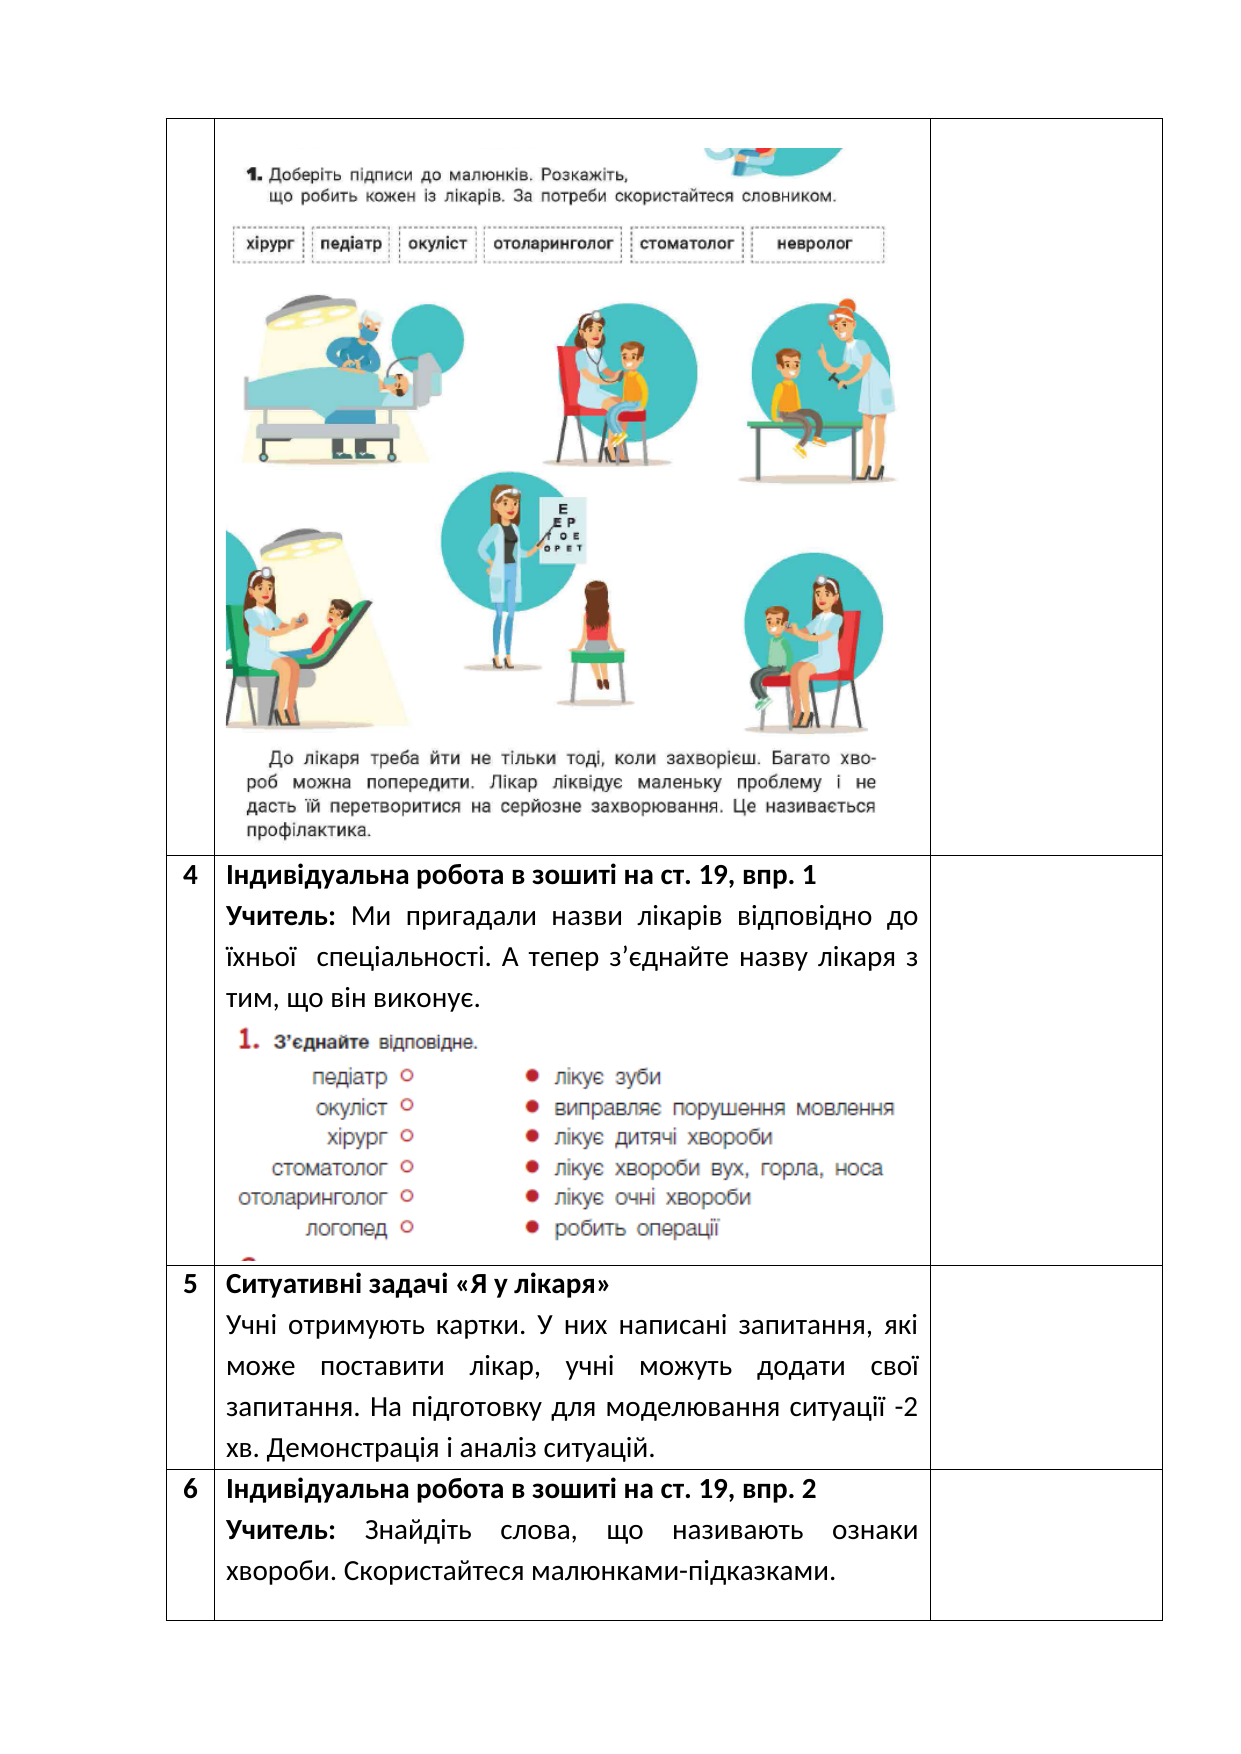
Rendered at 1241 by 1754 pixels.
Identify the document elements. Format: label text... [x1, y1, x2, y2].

table_cell 5 [167, 1266, 214, 1469]
picture [225, 148, 907, 852]
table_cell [215, 1470, 930, 1620]
table_cell 3 [167, 119, 214, 855]
table_cell Індивідуальна робота в зошиті на ст. 19, впр. 1 Учитель: Ми пригадали назви лікарів відповідно до їхньої спеціальності. А тепер з’єднайте назву лікаря з тим, що він виконує. [215, 856, 930, 1264]
table_cell 6 [167, 1470, 214, 1620]
table_cell [931, 1470, 1162, 1620]
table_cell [215, 119, 930, 855]
table_cell 4 [167, 856, 214, 1264]
table_cell Ситуативні задачі «Я у лікаря» Учні отримують картки. У них написані запитання, які може поставити лікар, учні можуть додати свої запитання. На підготовку для моделювання ситуації -2 хв. Демонстрація і аналіз ситуацій. [215, 1266, 930, 1469]
table_cell [931, 1266, 1162, 1469]
table_cell [931, 856, 1162, 1264]
picture [225, 1020, 911, 1261]
table_cell [931, 119, 1162, 855]
